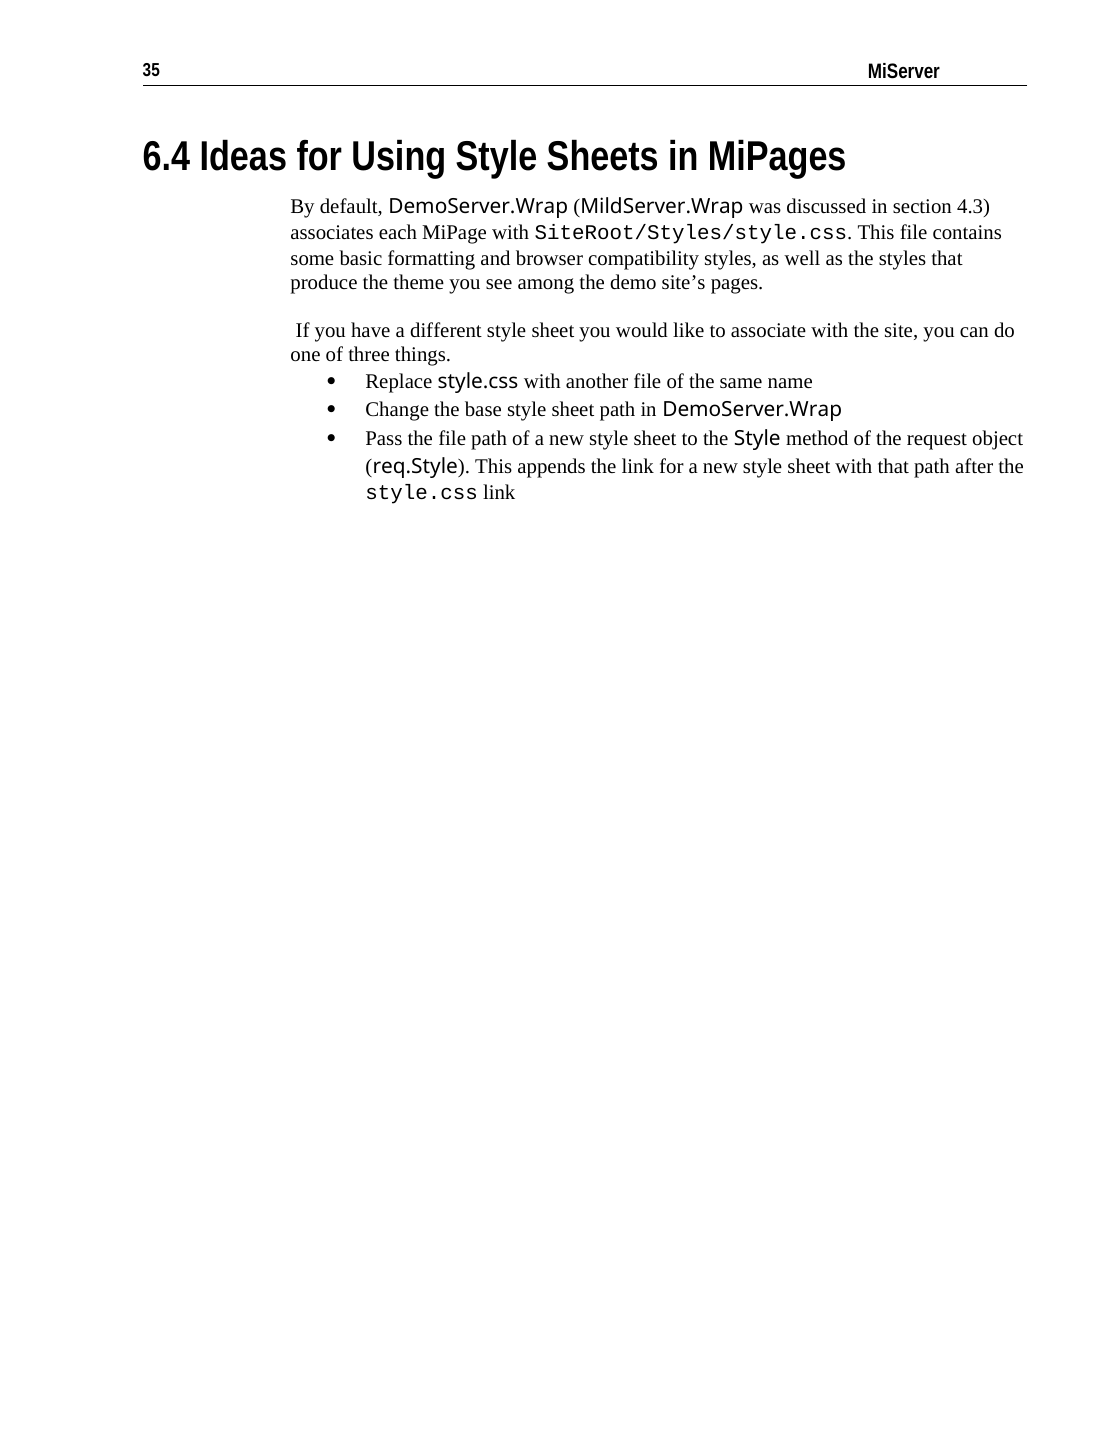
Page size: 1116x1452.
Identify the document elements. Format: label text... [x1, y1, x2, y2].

list Replace style.css with another file of the same name [328, 366, 1027, 394]
list Pass the file path of a new style sheet to the Style method of the request object (req.Style). This appends the link for a new style sheet with that path after the style.css link [328, 423, 1027, 505]
text If you have a different style sheet you would like to associate with the site, you can do one of three things. [290, 318, 1027, 366]
text By default, DemoServer.Wrap (MildServer.Wrap was discussed in section 4.3) associates each MiPage with SiteRoot/Styles/style.css. This file contains some basic formatting and browser compatibility styles, as well as the styles that produce the theme you see among the demo site’s pages. [290, 191, 1027, 294]
list Change the base style sheet path in DemoServer.Wrap [328, 394, 1027, 423]
subtitle 6.4 Ideas for Using Style Sheets in MiPages [142, 131, 1027, 179]
